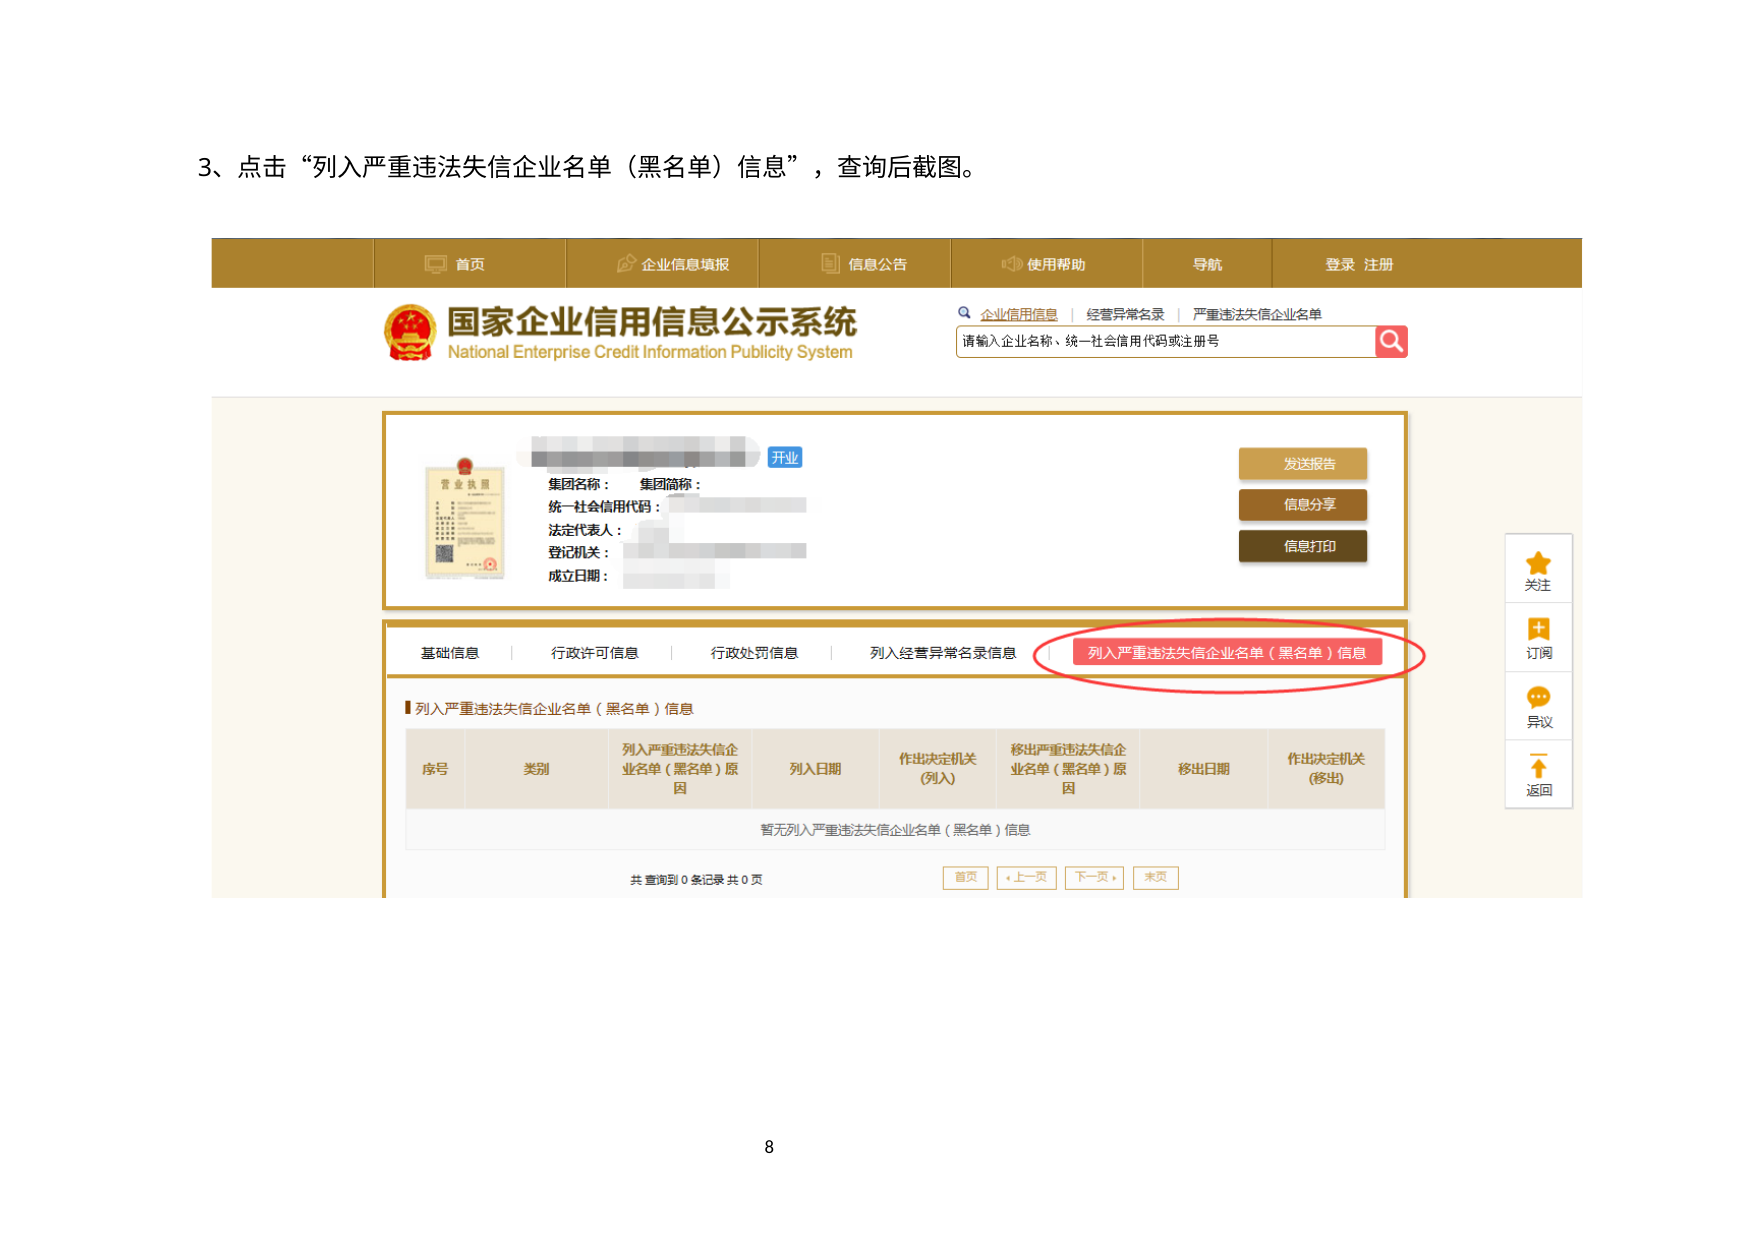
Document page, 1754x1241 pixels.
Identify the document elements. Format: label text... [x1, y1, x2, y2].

picture [211, 238, 1583, 898]
list 点击“列入严重违法失信企业名单（黑名单）信息”，查询后截图。 [148, 148, 1606, 184]
